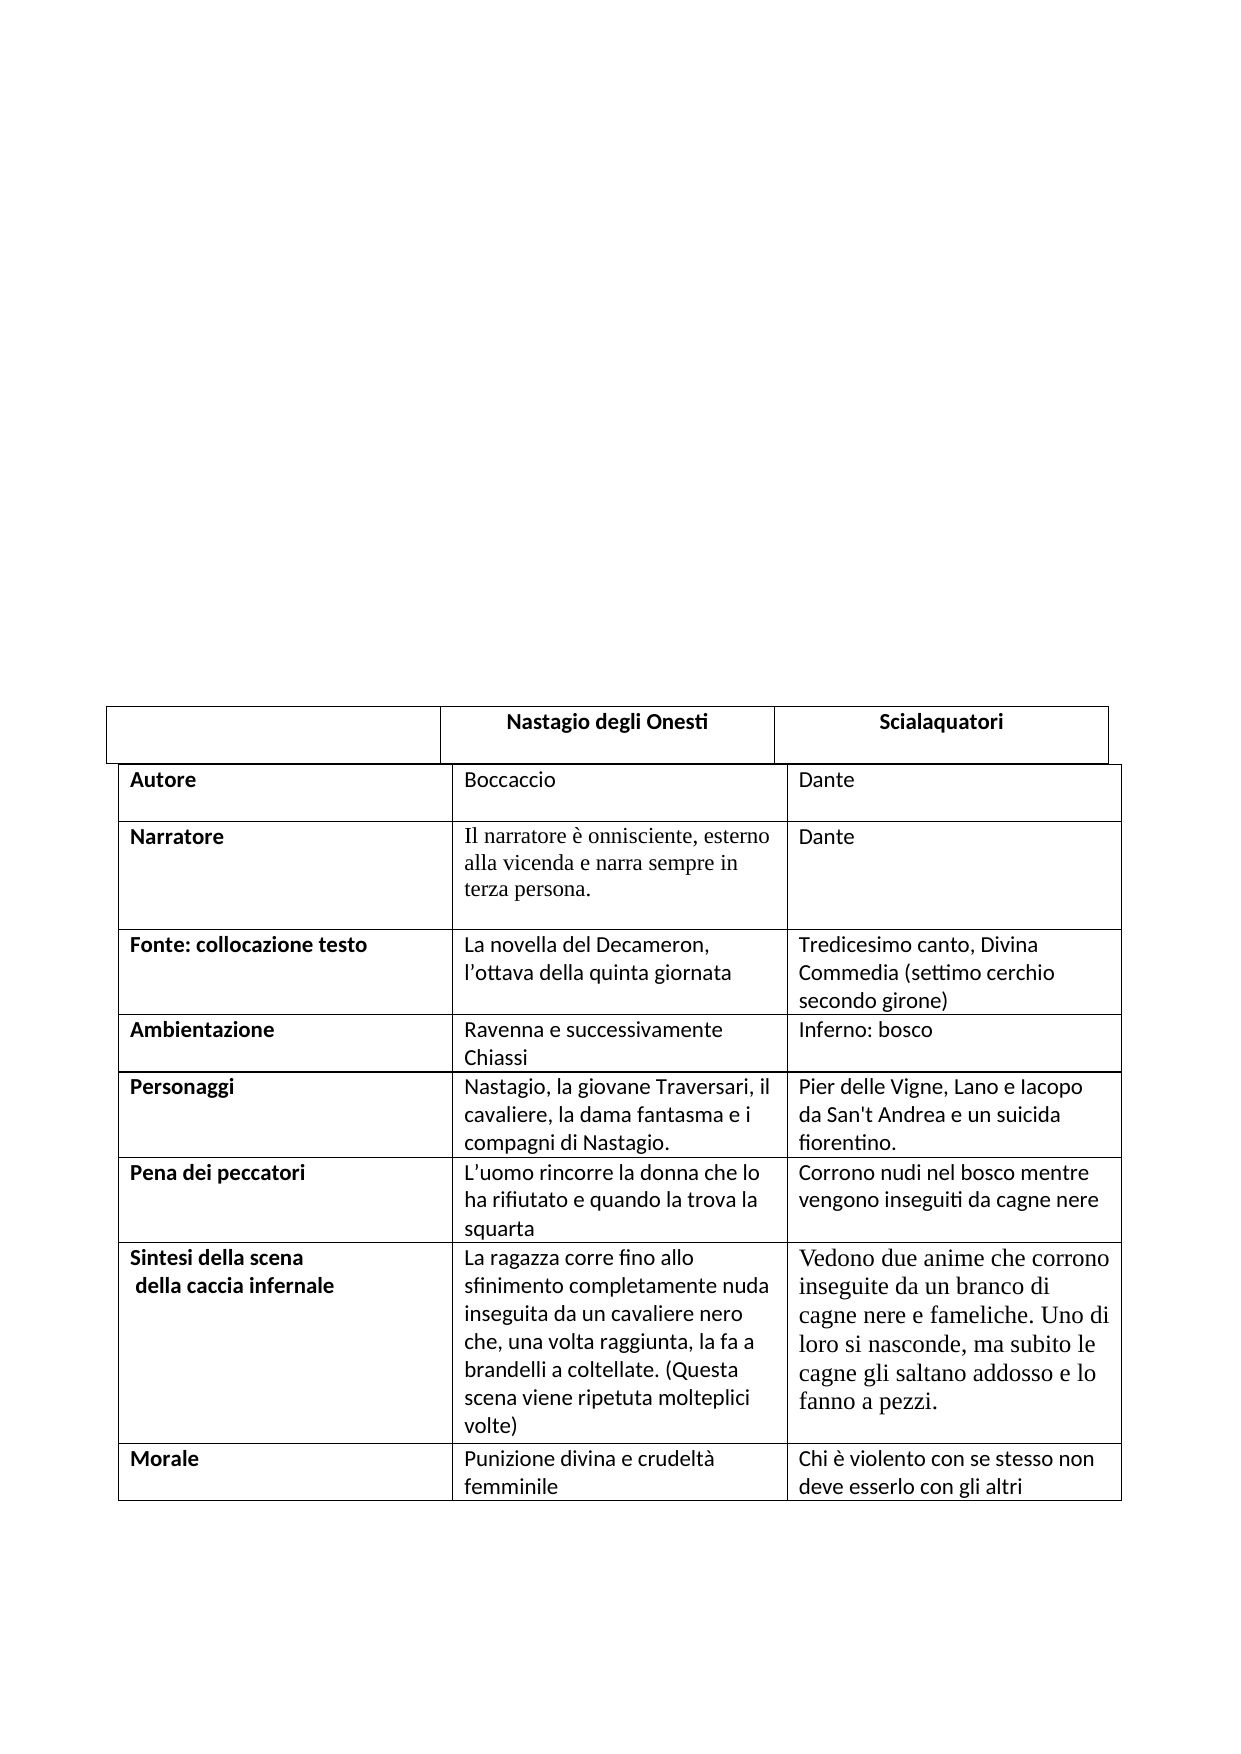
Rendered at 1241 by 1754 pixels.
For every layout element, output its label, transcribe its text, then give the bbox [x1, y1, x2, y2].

table_cell Vedono due anime che corrono inseguite da un branco di cagne nere e fameliche. Uno di loro si nasconde, ma subito le cagne gli saltano addosso e lo fanno a pezzi. [788, 1243, 1121, 1443]
table_header Scialaquatori [775, 707, 1108, 763]
table_cell Pier delle Vigne, Lano e Iacopo da San't Andrea e un suicida fiorentino. [788, 1073, 1121, 1157]
table_cell Punizione divina e crudeltà femminile [453, 1444, 787, 1500]
table_cell Pena dei peccatori [119, 1158, 452, 1242]
table_cell Dante [788, 822, 1121, 929]
table_header Autore [119, 765, 452, 821]
table_header Nastagio degli Onesti [441, 707, 774, 763]
table_cell Corrono nudi nel bosco mentre vengono inseguiti da cagne nere [788, 1158, 1121, 1242]
table_cell Ravenna e successivamente Chiassi [453, 1015, 787, 1071]
table_cell Personaggi [119, 1073, 452, 1157]
table_cell Tredicesimo canto, Divina Commedia (settimo cerchio secondo girone) [788, 930, 1121, 1014]
table_cell Nastagio, la giovane Traversari, il cavaliere, la dama fantasma e i compagni di Nastagio. [453, 1073, 787, 1157]
table_header Dante [788, 765, 1121, 821]
table_cell La ragazza corre fino allo sfinimento completamente nuda inseguita da un cavaliere nero che, una volta raggiunta, la fa a brandelli a coltellate. (Questa scena viene ripetuta molteplici volte) [453, 1243, 787, 1443]
table_cell Morale [119, 1444, 452, 1500]
table_cell Il narratore è onnisciente, esterno alla vicenda e narra sempre in terza persona. [453, 822, 787, 929]
table_cell Chi è violento con se stesso non deve esserlo con gli altri [788, 1444, 1121, 1500]
table_cell Fonte: collocazione testo [119, 930, 452, 1014]
table_cell Narratore [119, 822, 452, 929]
table_cell La novella del Decameron, l’ottava della quinta giornata [453, 930, 787, 1014]
table_cell L’uomo rincorre la donna che lo ha rifiutato e quando la trova la squarta [453, 1158, 787, 1242]
table_cell Sintesi della scena della caccia infernale [119, 1243, 452, 1443]
table_cell Ambientazione [119, 1015, 452, 1071]
table_header [107, 707, 440, 763]
table_header Boccaccio [453, 765, 787, 821]
table_cell Inferno: bosco [788, 1015, 1121, 1071]
